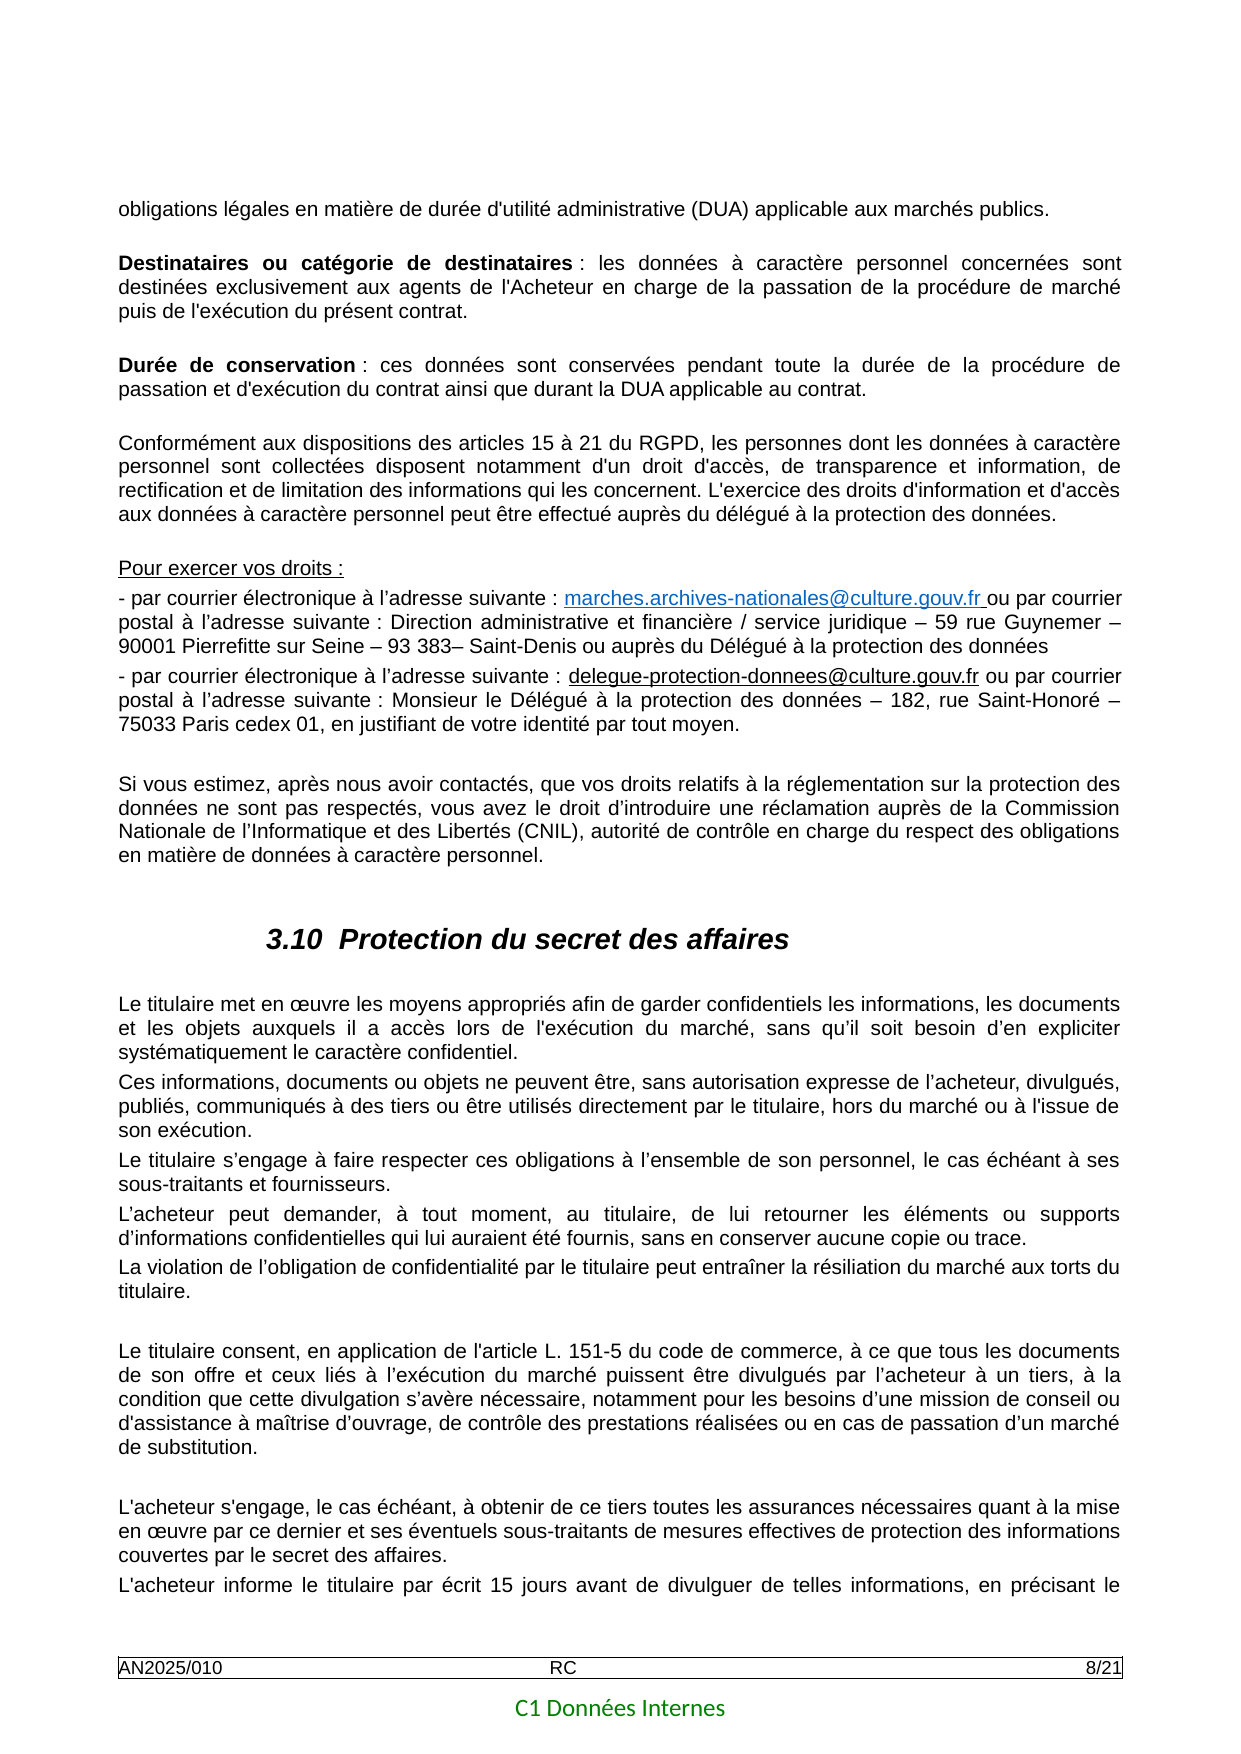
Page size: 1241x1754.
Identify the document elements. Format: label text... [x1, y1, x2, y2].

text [118, 1572, 1122, 1596]
text - par courrier électronique à l’adresse suivante : delegue-protection-donnees@culture.gouv.fr ou par courrier postal à l’adresse suivante : Monsieur le Délégué à la protection des données – 182, rue Saint-Honoré – 75033 Paris cedex 01, en justifiant de votre identité par tout moyen. [118, 664, 1122, 736]
text L'acheteur s'engage, le cas échéant, à obtenir de ce tiers toutes les assurances nécessaires quant à la mise en œuvre par ce dernier et ses éventuels sous-traitants de mesures effectives de protection des informations couvertes par le secret des affaires. [118, 1494, 1122, 1566]
text Si vous estimez, après nous avoir contactés, que vos droits relatifs à la réglementation sur la protection des données ne sont pas respectés, vous avez le droit d’introduire une réclamation auprès de la Commission Nationale de l’Informatique et des Libertés (CNIL), autorité de contrôle en charge du respect des obligations en matière de données à caractère personnel. [118, 771, 1122, 867]
text Conformément aux dispositions des articles 15 à 21 du RGPD, les personnes dont les données à caractère personnel sont collectées disposent notamment d'un droit d'accès, de transparence et information, de rectification et de limitation des informations qui les concernent. L'exercice des droits d'information et d'accès aux données à caractère personnel peut être effectué auprès du délégué à la protection des données. [118, 406, 1122, 526]
text Le titulaire s’engage à faire respecter ces obligations à l’ensemble de son personnel, le cas échéant à ses sous-traitants et fournisseurs. [118, 1147, 1122, 1195]
text - par courrier électronique à l’adresse suivante : marches.archives-nationales@culture.gouv.fr ou par courrier postal à l’adresse suivante : Direction administrative et financière / service juridique – 59 rue Guynemer – 90001 Pierrefitte sur Seine – 93 383– Saint-Denis ou auprès du Délégué à la protection des données [118, 586, 1122, 658]
text Le titulaire consent, en application de l'article L. 151-5 du code de commerce, à ce que tous les documents de son offre et ceux liés à l’exécution du marché puissent être divulgués par l’acheteur à un tiers, à la condition que cette divulgation s’avère nécessaire, notamment pour les besoins d’une mission de conseil ou d'assistance à maîtrise d’ouvrage, de contrôle des prestations réalisées ou en cas de passation d’un marché de substitution. [118, 1339, 1122, 1459]
text Destinataires ou catégorie de destinataires : les données à caractère personnel concernées sont destinées exclusivement aux agents de l'Acheteur en charge de la passation de la procédure de marché puis de l'exécution du présent contrat. [118, 227, 1122, 323]
text Durée de conservation : ces données sont conservées pendant toute la durée de la procédure de passation et d'exécution du contrat ainsi que durant la DUA applicable au contrat. [118, 328, 1122, 400]
text Ces informations, documents ou objets ne peuvent être, sans autorisation expresse de l’acheteur, divulgués, publiés, communiqués à des tiers ou être utilisés directement par le titulaire, hors du marché ou à l'issue de son exécution. [118, 1070, 1122, 1142]
text La violation de l’obligation de confidentialité par le titulaire peut entraîner la résiliation du marché aux torts du titulaire. [118, 1255, 1122, 1303]
text Pour exercer vos droits : [118, 532, 1122, 580]
text L’acheteur peut demander, à tout moment, au titulaire, de lui retourner les éléments ou supports d’informations confidentielles qui lui auraient été fournis, sans en conserver aucune copie ou trace. [118, 1201, 1122, 1249]
text Le titulaire met en œuvre les moyens appropriés afin de garder confidentiels les informations, les documents et les objets auxquels il a accès lors de l'exécution du marché, sans qu’il soit besoin d’en expliciter systématiquement le caractère confidentiel. [118, 992, 1122, 1064]
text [118, 197, 1122, 221]
subtitle Protection du secret des affaires [236, 922, 1122, 956]
